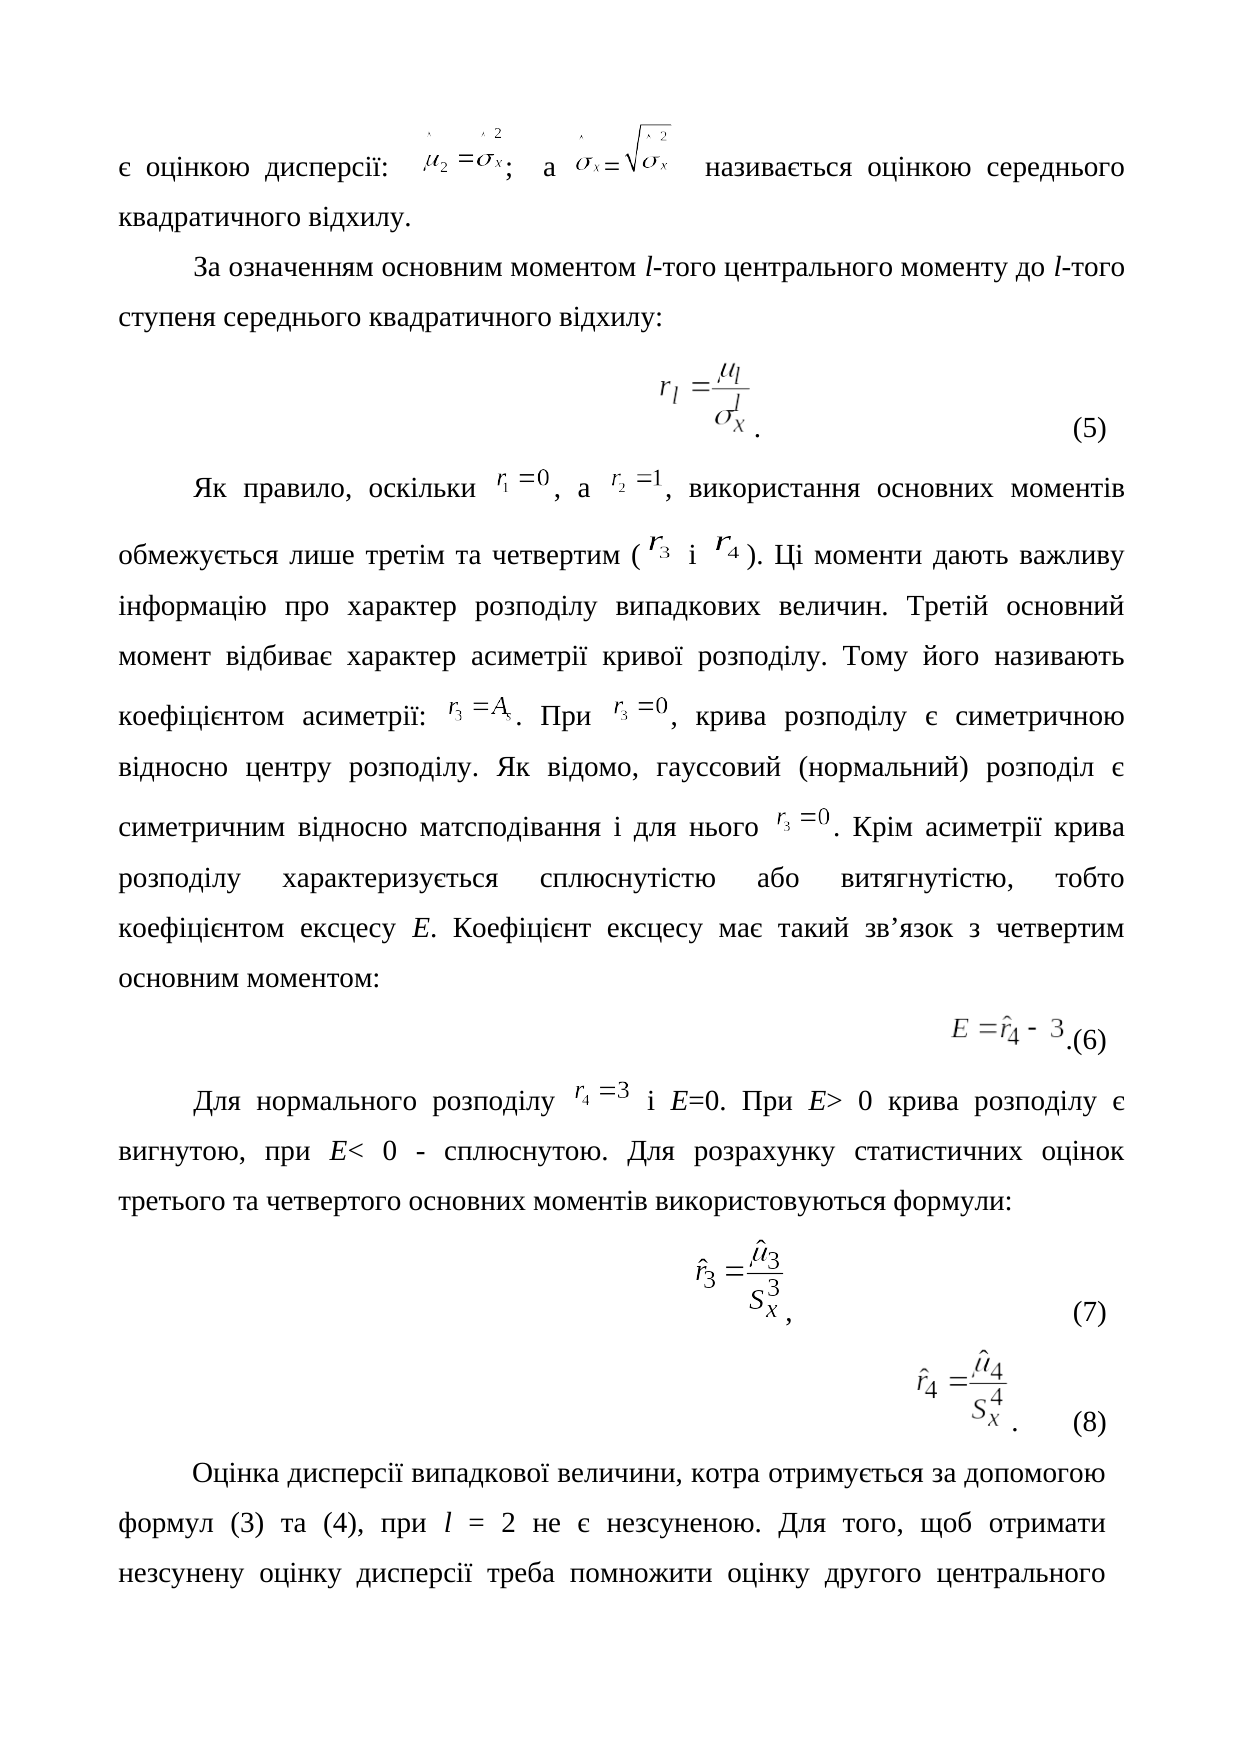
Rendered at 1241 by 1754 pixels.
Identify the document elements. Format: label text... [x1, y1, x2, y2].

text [118, 1455, 1107, 1589]
text . (5) [156, 350, 1107, 444]
text . (8) [118, 1344, 1107, 1438]
text є оцінкою дисперсії: ; а = називається оцінкою середнього квадратичного відхилу. [118, 118, 1125, 232]
text Як правило, оскільки , а , використання основних моментів обмежується лише третім та четвертим ( і ). Ці моменти дають важливу інформацію про характер розподілу випадкових величин. Третій основний момент відбиває характер асиметрії кривої розподілу. Тому його називають коефіцієнтом асиметрії: . При , крива розподілу є симетричною відносно центру розподілу. Як відомо, гауссовий (нормальний) розподіл є симетричним відносно матсподівання і для нього . Крім асиметрії крива розподілу характеризується сплюснутістю або витягнутістю, тобто коефіцієнтом ексцесу Е. Коефіцієнт ексцесу має такий зв’язок з четвертим основним моментом: [118, 460, 1125, 994]
text , (7) [118, 1234, 1107, 1328]
text За означенням основним моментом l-того центрального моменту до l-того ступеня середнього квадратичного відхилу: [118, 249, 1125, 333]
text Для нормального розподілу і Е=0. При Е> 0 крива розподілу є вигнутою, при Е< 0 - сплюснутою. Для розрахунку статистичних оцінок третього та четвертого основних моментів використовуються формули: [118, 1073, 1125, 1217]
text .(6) [118, 1011, 1107, 1056]
